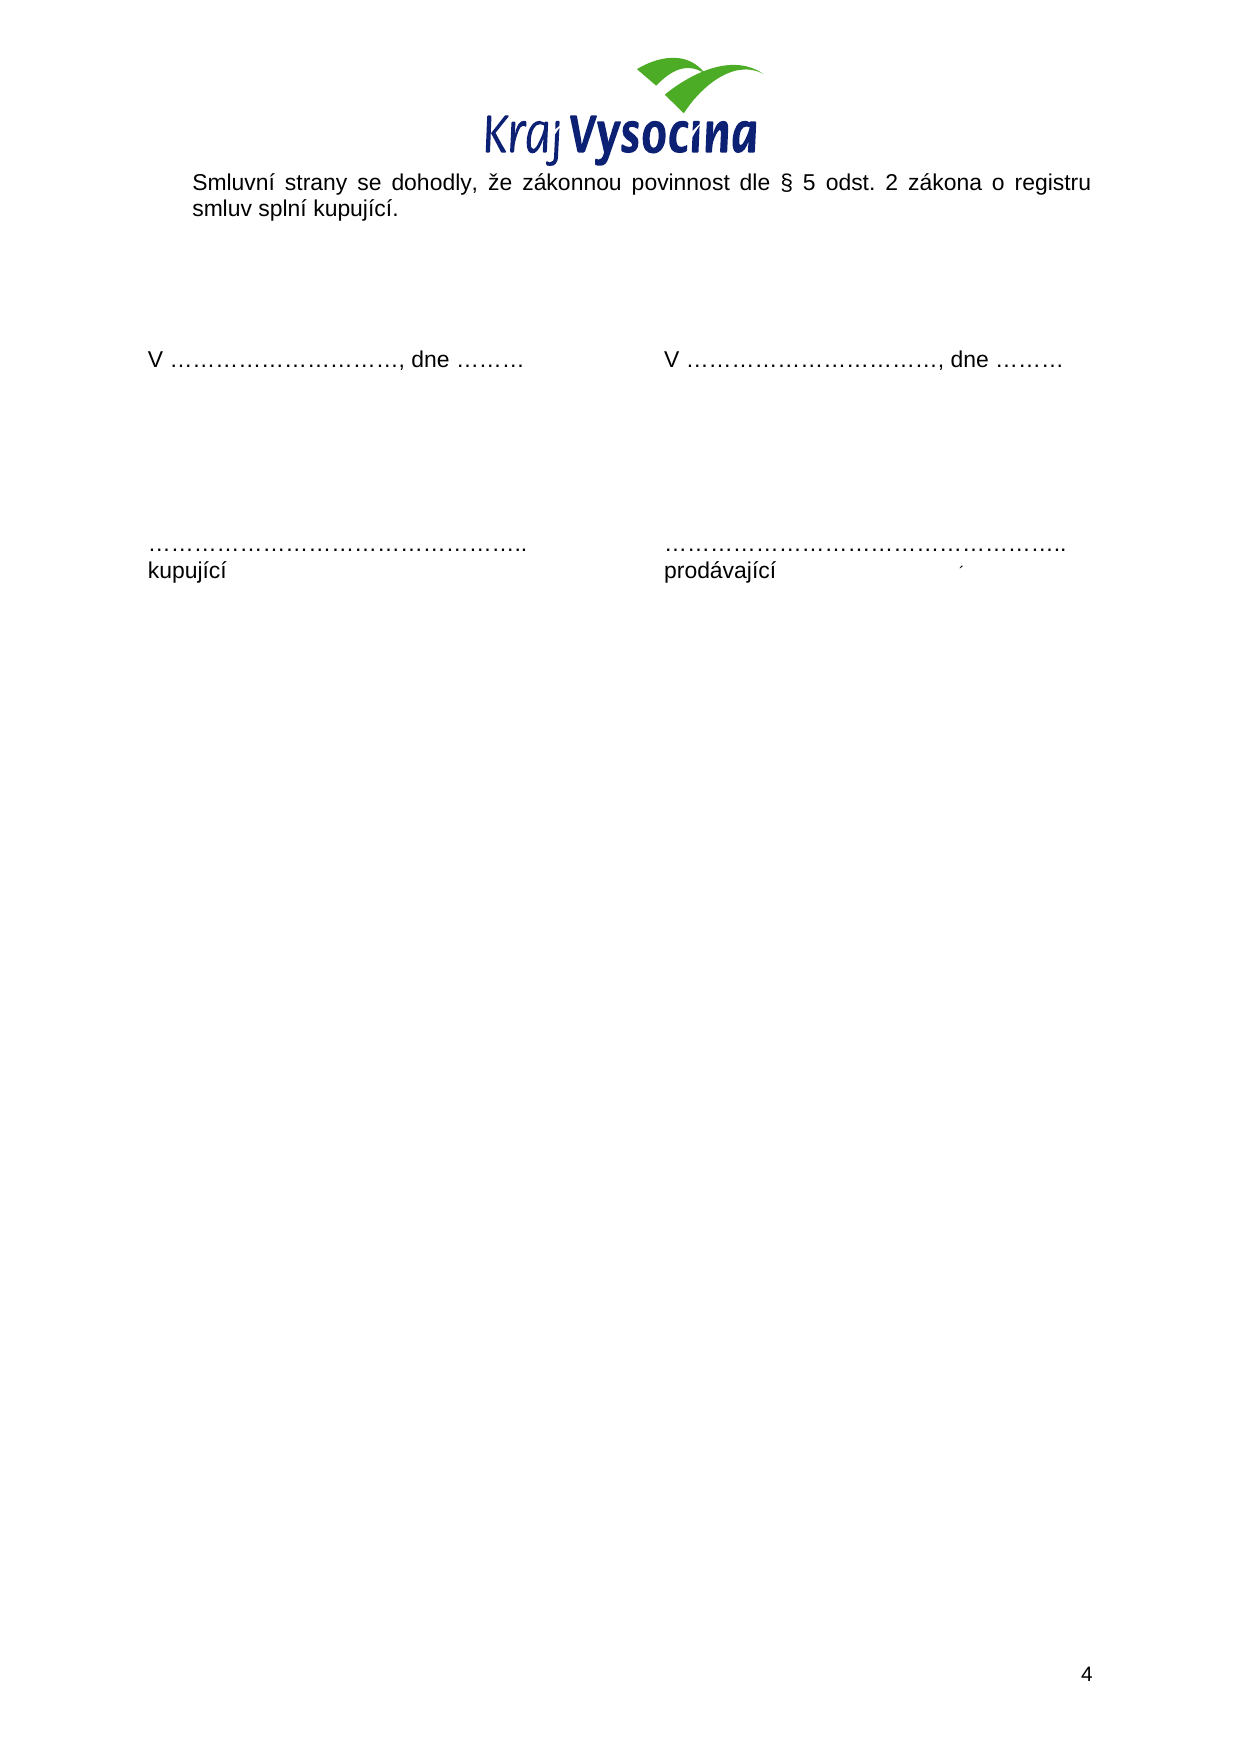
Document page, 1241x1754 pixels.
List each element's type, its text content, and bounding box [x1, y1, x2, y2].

text ………………………………………….. …………………………………………….. [148, 530, 1092, 557]
text kupující prodávající ´ [148, 557, 1092, 583]
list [148, 168, 1092, 221]
text V …………………………, dne ……… V ……………………………, dne ……… [148, 346, 1092, 372]
